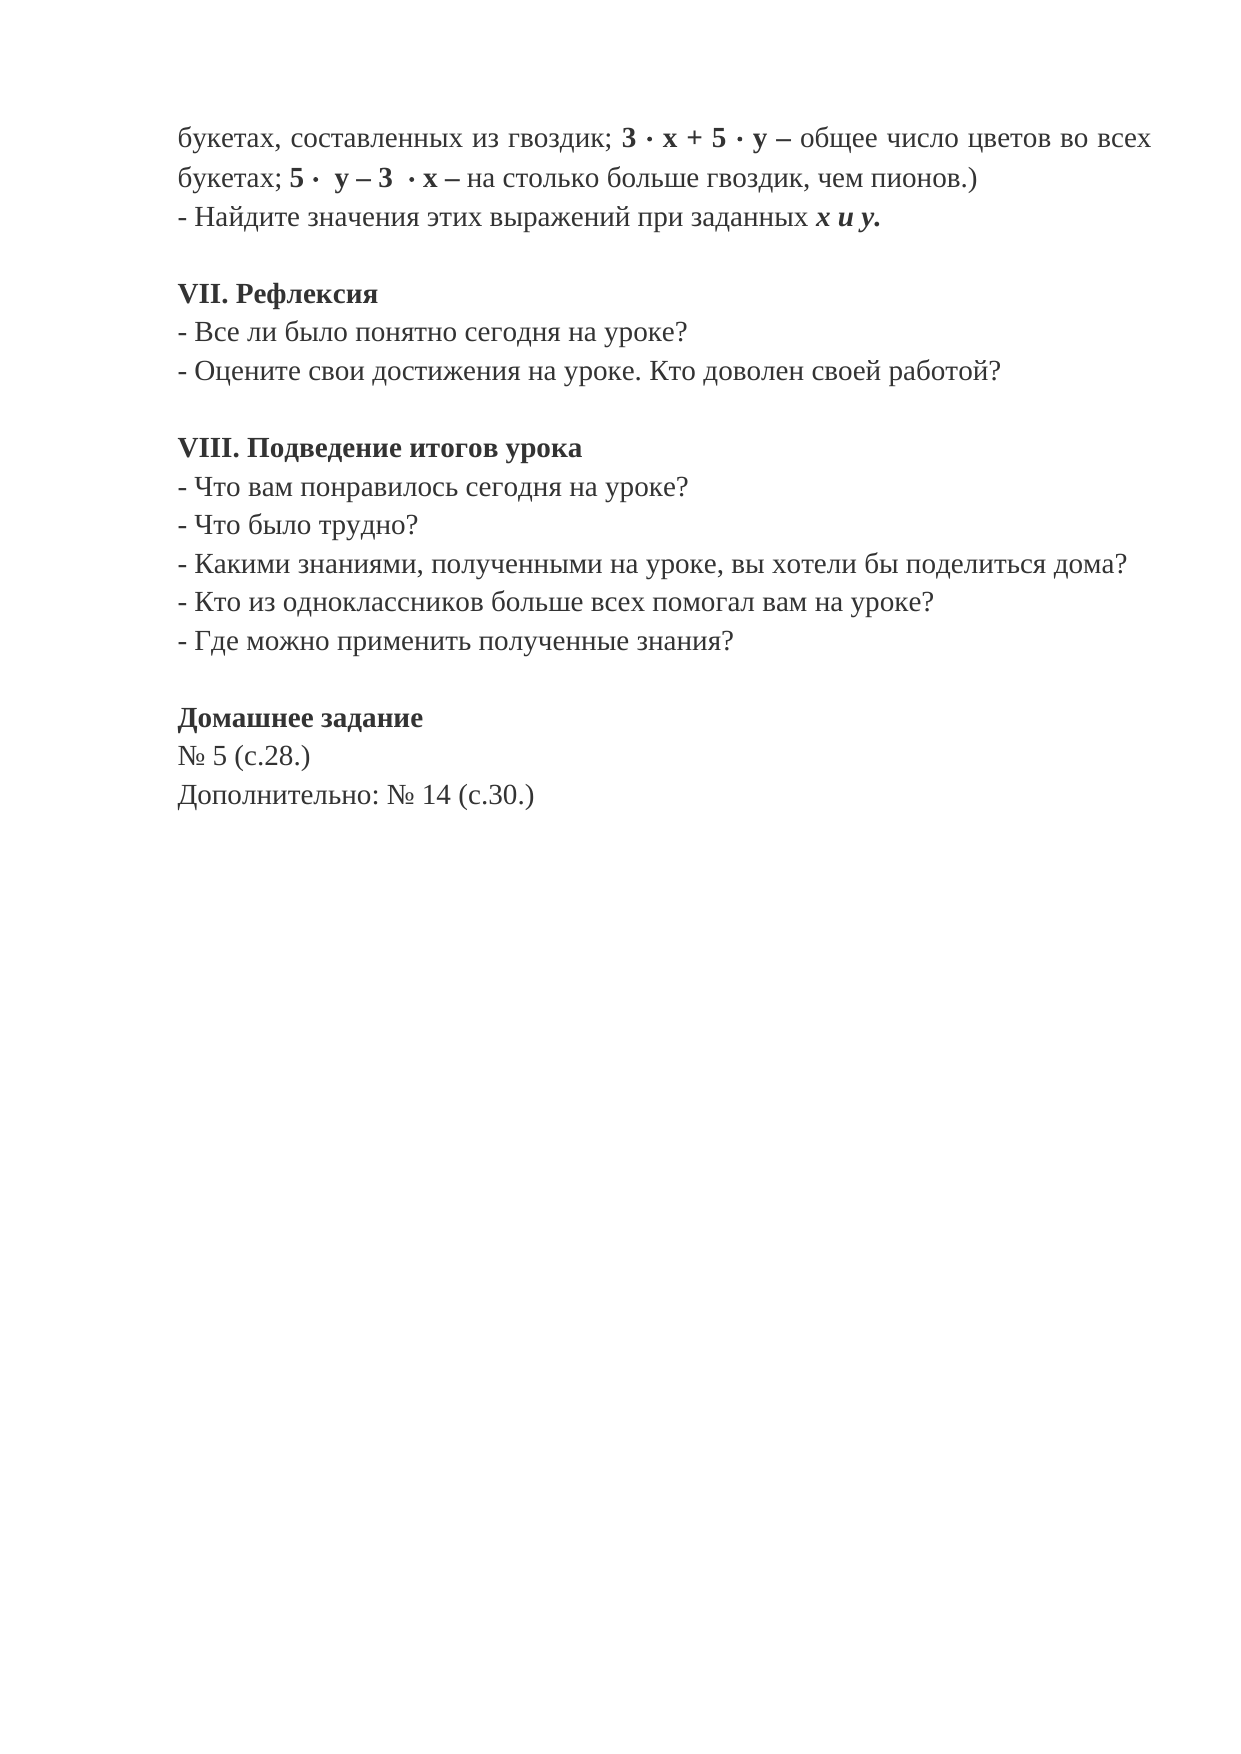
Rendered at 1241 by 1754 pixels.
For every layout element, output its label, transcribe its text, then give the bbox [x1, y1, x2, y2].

text VII. Рефлексия [177, 276, 1152, 309]
text - Найдите значения этих выражений при заданных х и у. [177, 199, 1152, 232]
text - Все ли было понятно сегодня на уроке? [177, 314, 1152, 348]
text Домашнее задание [177, 700, 1152, 733]
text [177, 118, 1152, 194]
text - Что было трудно? [177, 507, 1152, 541]
text № 5 (с.28.) [177, 738, 1152, 772]
text - Какими знаниями, полученными на уроке, вы хотели бы поделиться дома? [177, 546, 1152, 579]
text - Оцените свои достижения на уроке. Кто доволен своей работой? [177, 353, 1152, 387]
text - Что вам понравилось сегодня на уроке? [177, 469, 1152, 502]
text - Где можно применить полученные знания? [177, 623, 1152, 656]
text - Кто из одноклассников больше всех помогал вам на уроке? [177, 584, 1152, 618]
text Дополнительно: № 14 (с.30.) [177, 777, 1152, 811]
text VIII. Подведение итогов урока [177, 430, 1152, 464]
